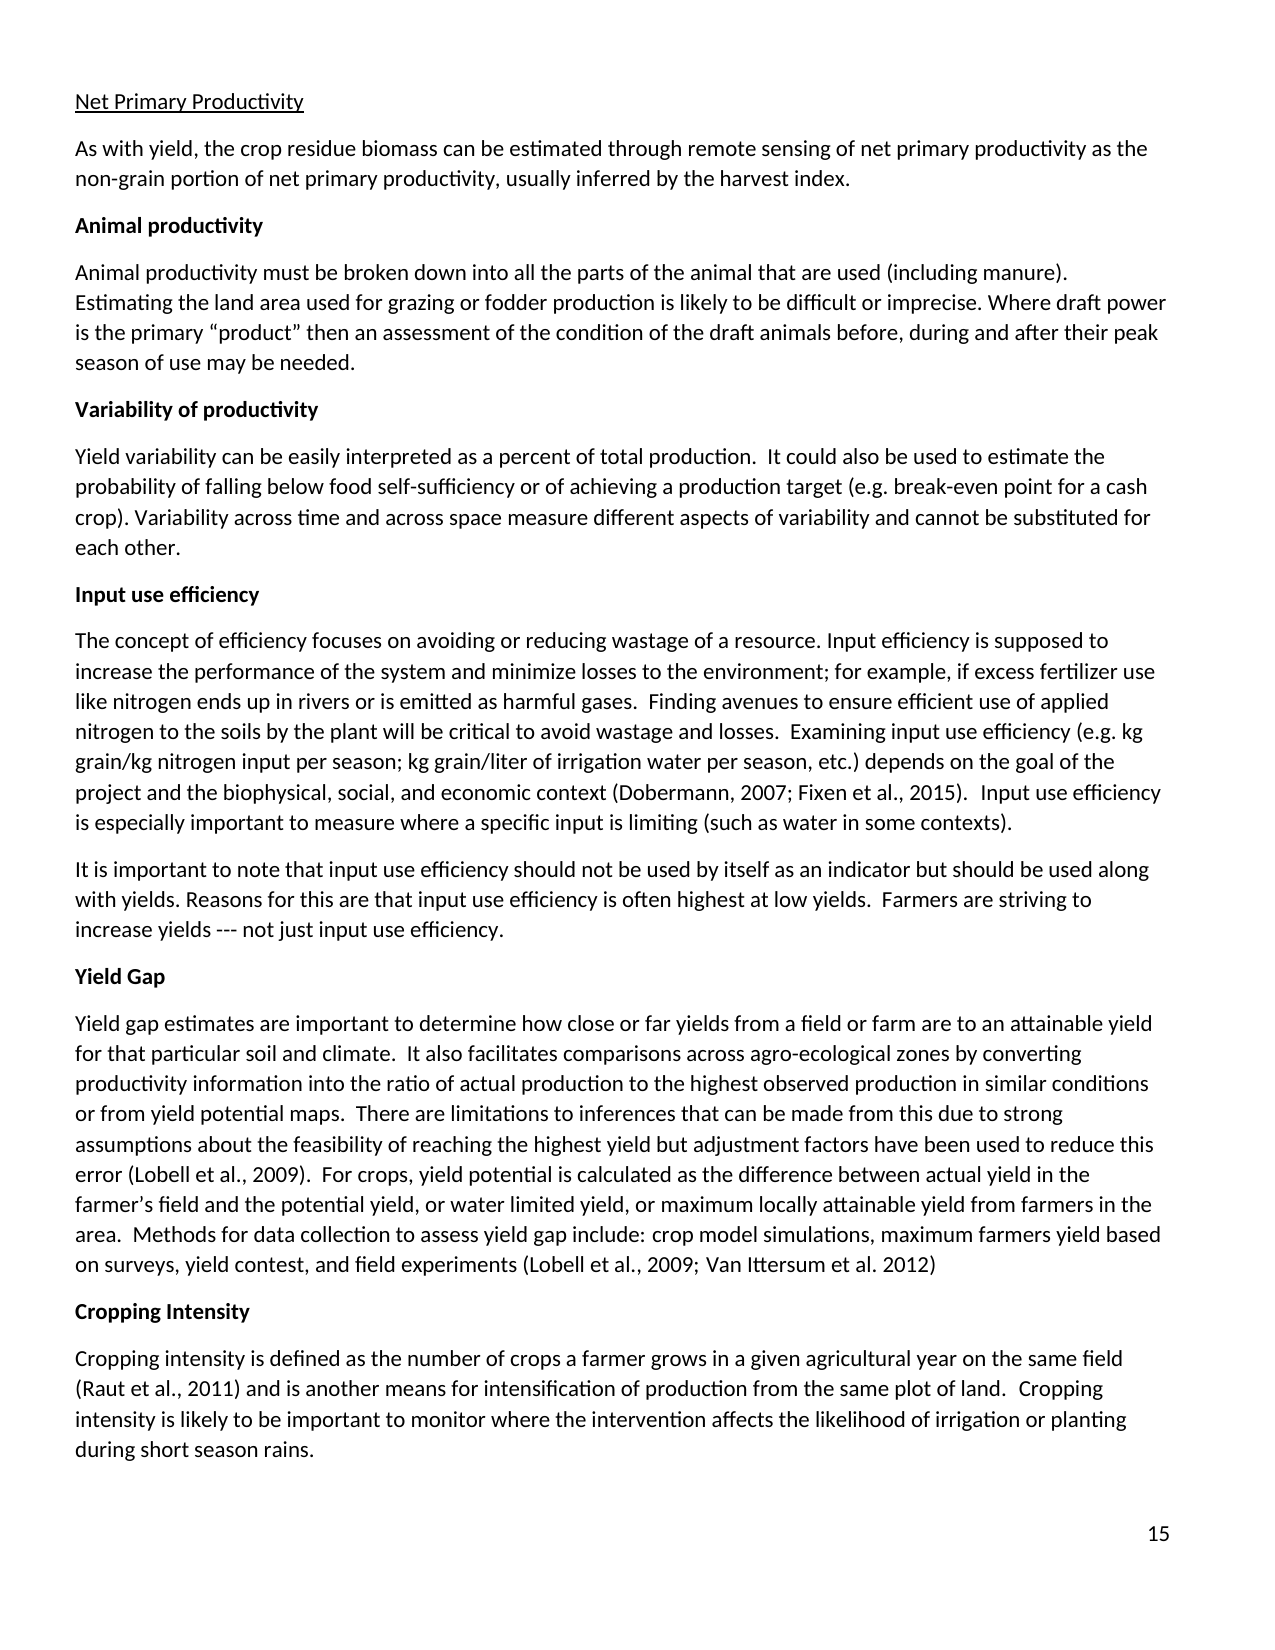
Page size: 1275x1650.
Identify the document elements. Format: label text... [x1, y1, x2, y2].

text Yield gap estimates are important to determine how close or far yields from a field or farm are to an attainable yield for that particular soil and climate. It also facilitates comparisons across agro-ecological zones by converting productivity information into the ratio of actual production to the highest observed production in similar conditions or from yield potential maps. There are limitations to inferences that can be made from this due to strong assumptions about the feasibility of reaching the highest yield but adjustment factors have been used to reduce this error (Lobell et al., 2009). For crops, yield potential is calculated as the difference between actual yield in the farmer’s field and the potential yield, or water limited yield, or maximum locally attainable yield from farmers in the area. Methods for data collection to assess yield gap include: crop model simulations, maximum farmers yield based on surveys, yield contest, and field experiments (Lobell et al., 2009; Van Ittersum et al. 2012) [75, 1009, 1170, 1278]
text The concept of efficiency focuses on avoiding or reducing wastage of a resource. Input efficiency is supposed to increase the performance of the system and minimize losses to the environment; for example, if excess fertilizer use like nitrogen ends up in rivers or is emitted as harmful gases. Finding avenues to ensure efficient use of applied nitrogen to the soils by the plant will be critical to avoid wastage and losses. Examining input use efficiency (e.g. kg grain/kg nitrogen input per season; kg grain/liter of irrigation water per season, etc.) depends on the goal of the project and the biophysical, social, and economic context (Dobermann, 2007; Fixen et al., 2015). Input use efficiency is especially important to measure where a specific input is limiting (such as water in some contexts). [75, 627, 1170, 836]
text It is important to note that input use efficiency should not be used by itself as an indicator but should be used along with yields. Reasons for this are that input use efficiency is often highest at low yields. Farmers are striving to increase yields --- not just input use efficiency. [75, 855, 1170, 943]
text Animal productivity [75, 211, 1170, 239]
text Yield variability can be easily interpreted as a percent of total production. It could also be used to estimate the probability of falling below food self-sufficiency or of achieving a production target (e.g. break-even point for a cash crop). Variability across time and across space measure different aspects of variability and cannot be substituted for each other. [75, 442, 1170, 561]
text Cropping Intensity [75, 1297, 1170, 1325]
text As with yield, the crop residue biomass can be estimated through remote sensing of net primary productivity as the non-grain portion of net primary productivity, usually inferred by the harvest index. [75, 134, 1170, 192]
text Cropping intensity is defined as the number of crops a farmer grows in a given agricultural year on the same field (Raut et al., 2011) and is another means for intensification of production from the same plot of land. Cropping intensity is likely to be important to monitor where the intervention affects the likelihood of irrigation or planting during short season rains. [75, 1344, 1170, 1463]
text Net Primary Productivity [75, 87, 1170, 115]
text Input use efficiency [75, 580, 1170, 608]
text Animal productivity must be broken down into all the parts of the animal that are used (including manure). Estimating the land area used for grazing or fodder production is likely to be difficult or imprecise. Where draft power is the primary “product” then an assessment of the condition of the draft animals before, during and after their peak season of use may be needed. [75, 258, 1170, 376]
text Yield Gap [75, 962, 1170, 990]
text Variability of productivity [75, 395, 1170, 423]
